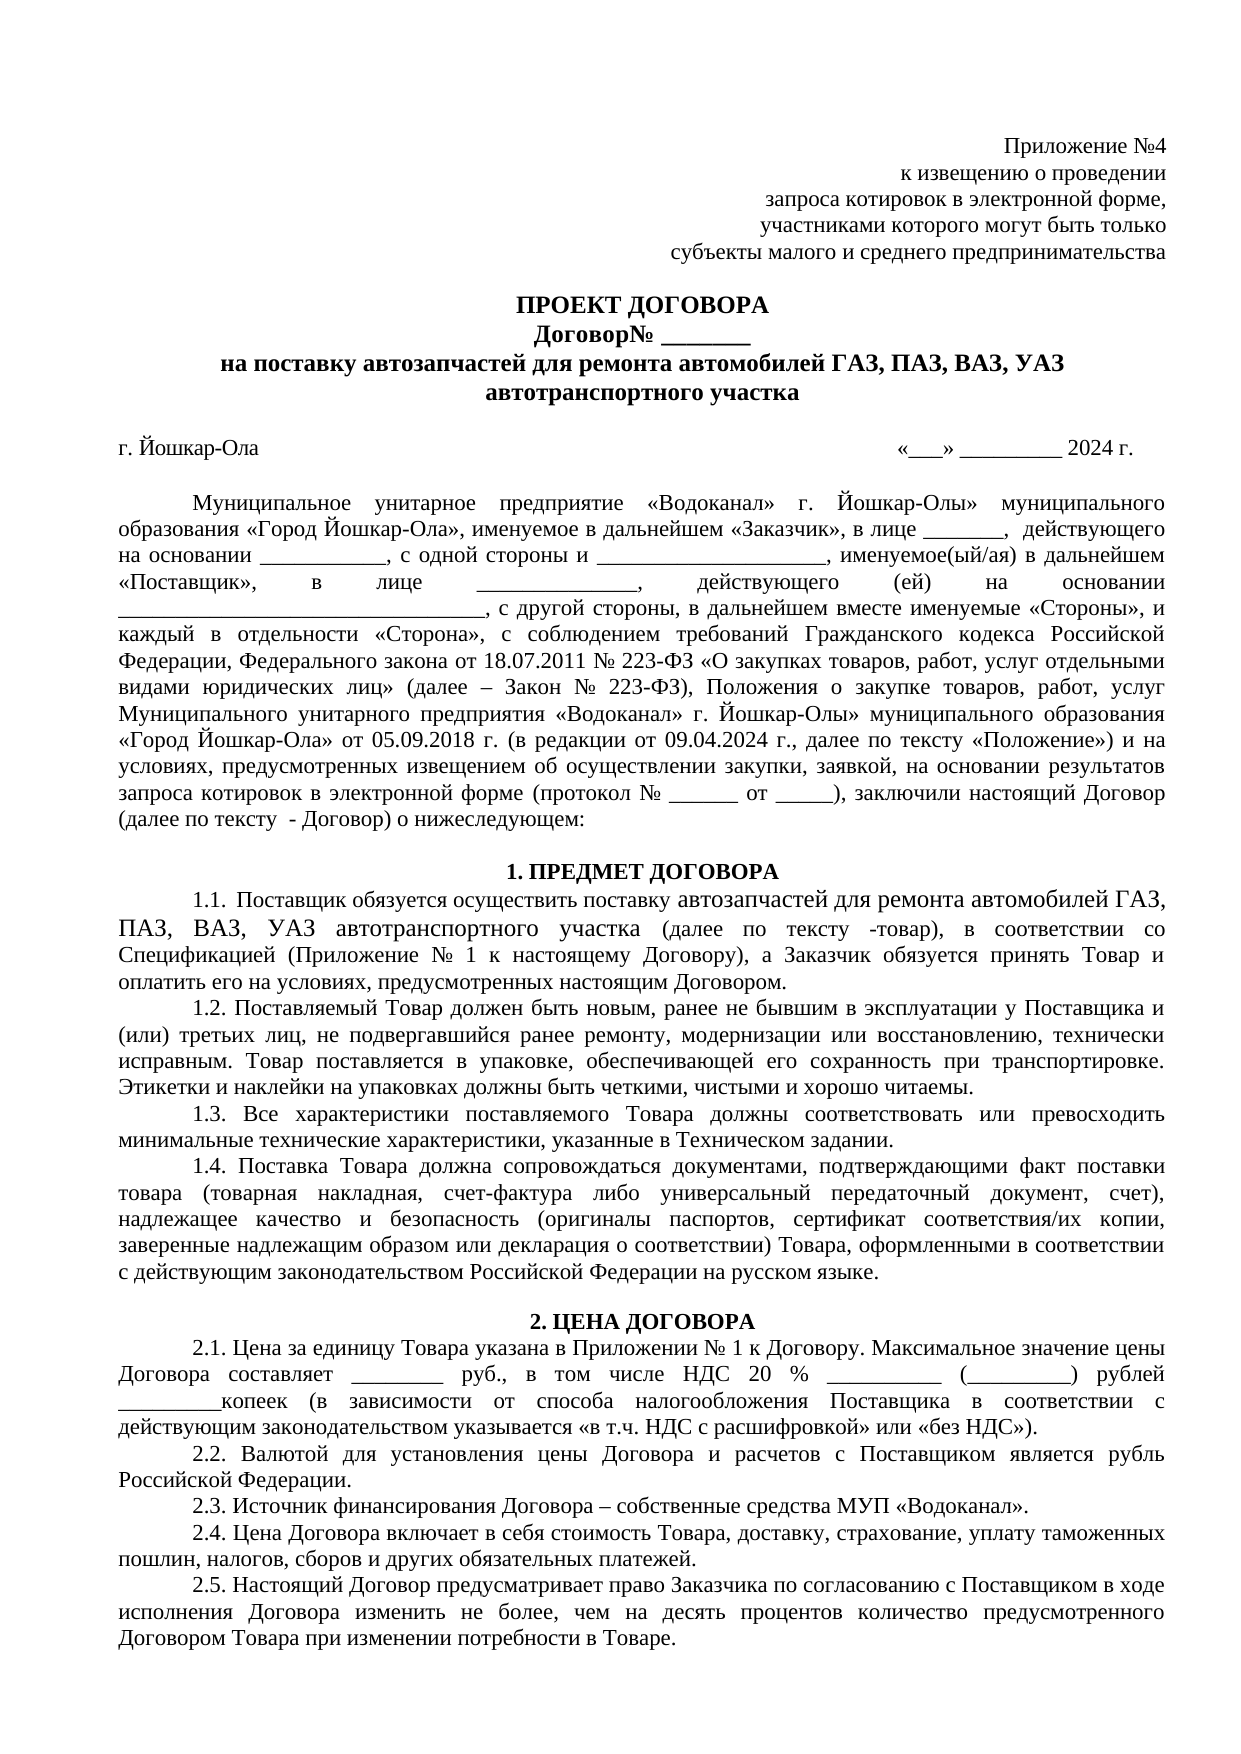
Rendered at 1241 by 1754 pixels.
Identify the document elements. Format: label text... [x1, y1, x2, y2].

text Приложение №4 [118, 132, 1167, 159]
text субъекты малого и среднего предпринимательства [118, 238, 1167, 264]
text 1. ПРЕДМЕТ ДОГОВОРА [118, 858, 1167, 884]
text 2.4. Цена Договора включает в себя стоимость Товара, доставку, страхование, уплату таможенных пошлин, налогов, сборов и других обязательных платежей. [118, 1519, 1167, 1571]
text 2. ЦЕНА ДОГОВОРА [118, 1308, 1167, 1334]
text к извещению о проведении [118, 159, 1167, 185]
text 2.2. Валютой для установления цены Договора и расчетов с Поставщиком является рубль Российской Федерации. [118, 1439, 1167, 1492]
text г. Йошкар-Ола «___» _________ 2024 г. [118, 434, 1167, 461]
text 1.2. Поставляемый Товар должен быть новым, ранее не бывшим в эксплуатации у Поставщика и (или) третьих лиц, не подвергавшийся ранее ремонту, модернизации или восстановлению, технически исправным. Товар поставляется в упаковке, обеспечивающей его сохранность при транспортировке. Этикетки и наклейки на упаковках должны быть четкими, чистыми и хорошо читаемы. [118, 994, 1167, 1100]
list Поставщик обязуется осуществить поставку автозапчастей для ремонта автомобилей ГАЗ, ПАЗ, ВАЗ, УАЗ автотранспортного участка (далее по тексту -товар), в соответствии со Спецификацией (Приложение № 1 к настоящему Договору), а Заказчик обязуется принять Товар и оплатить его на условиях, предусмотренных настоящим Договором. [118, 884, 1167, 994]
text участниками которого могут быть только [118, 212, 1167, 238]
text запроса котировок в электронной форме, [118, 185, 1167, 212]
text 1.4. Поставка Товара должна сопровождаться документами, подтверждающими факт поставки товара (товарная накладная, счет-фактура либо универсальный передаточный документ, счет), надлежащее качество и безопасность (оригиналы паспортов, сертификат соответствия/их копии, заверенные надлежащим образом или декларация о соответствии) Товара, оформленными в соответствии с действующим законодательством Российской Федерации на русском языке. [118, 1152, 1167, 1284]
text Договор№ _______ на поставку автозапчастей для ремонта автомобилей ГАЗ, ПАЗ, ВАЗ, УАЗ автотранспортного участка [118, 319, 1167, 406]
text 2.1. Цена за единицу Товара указана в Приложении № 1 к Договору. Максимальное значение цены Договора составляет ________ руб., в том числе НДС 20 % __________ (_________) рублей _________копеек (в зависимости от способа налогообложения Поставщика в соответствии с действующим законодательством указывается «в т.ч. НДС с расшифровкой» или «без НДС»). [118, 1334, 1167, 1439]
text 2.5. Настоящий Договор предусматривает право Заказчика по согласованию с Поставщиком в ходе исполнения Договора изменить не более, чем на десять процентов количество предусмотренного Договором Товара при изменении потребности в Товаре. [118, 1571, 1167, 1650]
text 1.3. Все характеристики поставляемого Товара должны соответствовать или превосходить минимальные технические характеристики, указанные в Техническом задании. [118, 1100, 1167, 1152]
text Муниципальное унитарное предприятие «Водоканал» г. Йошкар-Олы» муниципального образования «Город Йошкар-Ола», именуемое в дальнейшем «Заказчик», в лице _______, действующего на основании ___________, с одной стороны и ____________________, именуемое(ый/ая) в дальнейшем «Поставщик», в лице ______________, действующего (ей) на основании ________________________________, с другой стороны, в дальнейшем вместе именуемые «Стороны», и каждый в отдельности «Сторона», с соблюдением требований Гражданского кодекса Российской Федерации, Федерального закона от 18.07.2011 № 223-ФЗ «О закупках товаров, работ, услуг отдельными видами юридических лиц» (далее – Закон № 223-ФЗ), Положения о закупке товаров, работ, услуг Муниципального унитарного предприятия «Водоканал» г. Йошкар-Олы» муниципального образования «Город Йошкар-Ола» от 05.09.2018 г. (в редакции от 09.04.2024 г., далее по тексту «Положение») и на условиях, предусмотренных извещением об осуществлении закупки, заявкой, на основании результатов запроса котировок в электронной форме (протокол № ______ от _____), заключили настоящий Договор (далее по тексту - Договор) о нижеследующем: [118, 489, 1167, 831]
text 2.3. Источник финансирования Договора – собственные средства МУП «Водоканал». [118, 1492, 1167, 1519]
text ПРОЕКТ ДОГОВОРА [118, 291, 1167, 319]
